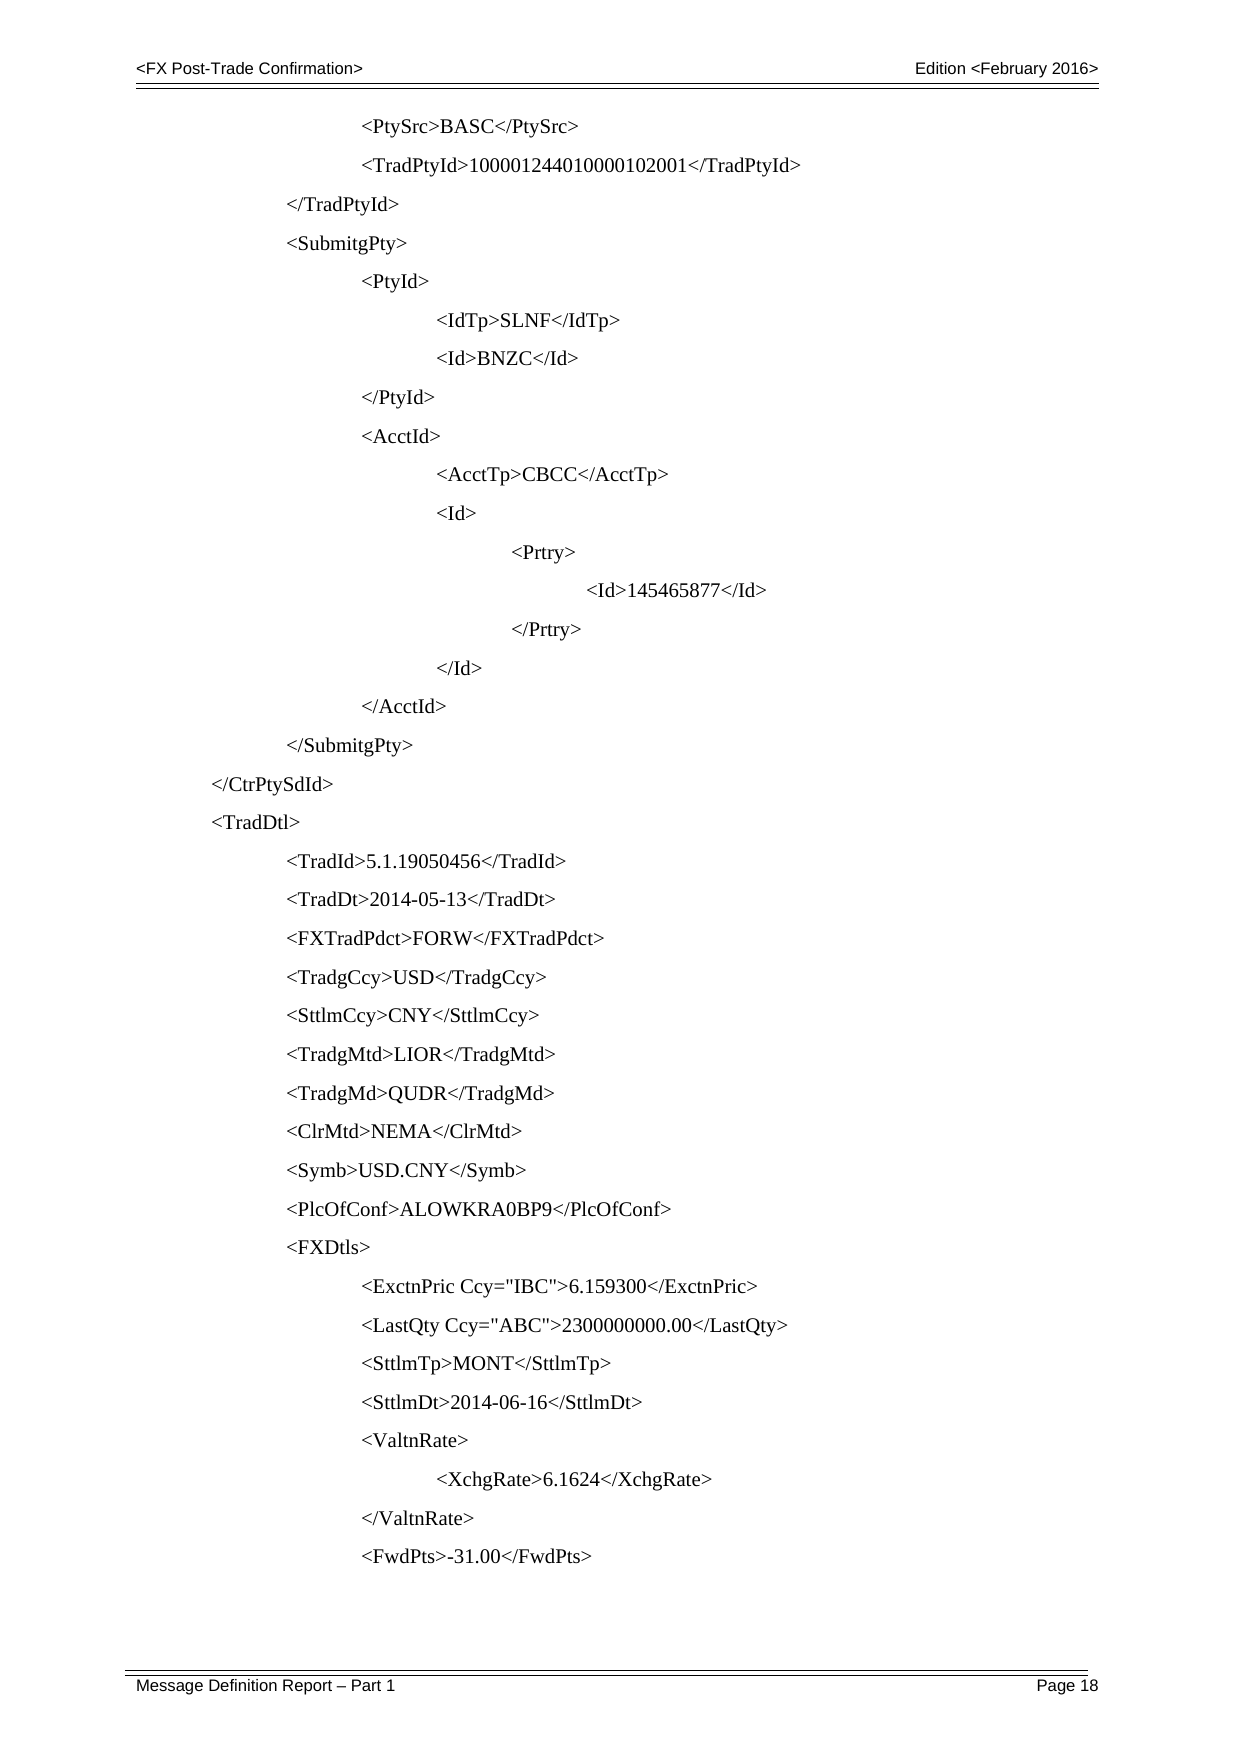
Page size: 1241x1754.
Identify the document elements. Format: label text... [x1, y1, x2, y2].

text </SubmitgPty> [136, 733, 1104, 757]
text </PtyId> [136, 385, 1104, 409]
text <FXTradPdct>FORW</FXTradPdct> [136, 926, 1104, 950]
text </ValtnRate> [136, 1506, 1104, 1530]
text <Prtry> [136, 539, 1104, 564]
text <TradgCcy>USD</TradgCcy> [136, 965, 1104, 989]
text <ValtnRate> [136, 1428, 1104, 1452]
text <FXDtls> [136, 1235, 1104, 1259]
text </AcctId> [136, 694, 1104, 718]
text <IdTp>SLNF</IdTp> [136, 308, 1104, 332]
text <AcctId> [136, 424, 1104, 448]
text <Id>BNZC</Id> [136, 346, 1104, 370]
text <TradgMtd>LIOR</TradgMtd> [136, 1042, 1104, 1066]
text <SttlmCcy>CNY</SttlmCcy> [136, 1003, 1104, 1027]
text </Id> [136, 656, 1104, 679]
text <Id> [136, 501, 1104, 525]
text <TradDtl> [136, 810, 1104, 834]
text <SubmitgPty> [136, 230, 1104, 254]
text <FwdPts>-31.00</FwdPts> [136, 1544, 1104, 1568]
text <SttlmDt>2014-06-16</SttlmDt> [136, 1390, 1104, 1414]
text <Id>145465877</Id> [136, 578, 1104, 602]
text <TradId>5.1.19050456</TradId> [136, 849, 1104, 873]
text <TradPtyId>100001244010000102001</TradPtyId> [136, 153, 1104, 177]
text <ExctnPric Ccy="IBC">6.159300</ExctnPric> [136, 1274, 1104, 1298]
text <LastQty Ccy="ABC">2300000000.00</LastQty> [136, 1312, 1104, 1337]
text </CtrPtySdId> [136, 771, 1104, 796]
text <TradgMd>QUDR</TradgMd> [136, 1081, 1104, 1105]
text <PtySrc>BASC</PtySrc> [136, 114, 1104, 138]
text <Symb>USD.CNY</Symb> [136, 1158, 1104, 1182]
text <PlcOfConf>ALOWKRA0BP9</PlcOfConf> [136, 1197, 1104, 1221]
text <PtyId> [136, 269, 1104, 293]
text </TradPtyId> [136, 192, 1104, 216]
text </Prtry> [136, 617, 1104, 641]
text <TradDt>2014-05-13</TradDt> [136, 887, 1104, 911]
text <SttlmTp>MONT</SttlmTp> [136, 1351, 1104, 1375]
text <ClrMtd>NEMA</ClrMtd> [136, 1119, 1104, 1143]
text <XchgRate>6.1624</XchgRate> [136, 1467, 1104, 1491]
text <AcctTp>CBCC</AcctTp> [136, 462, 1104, 486]
